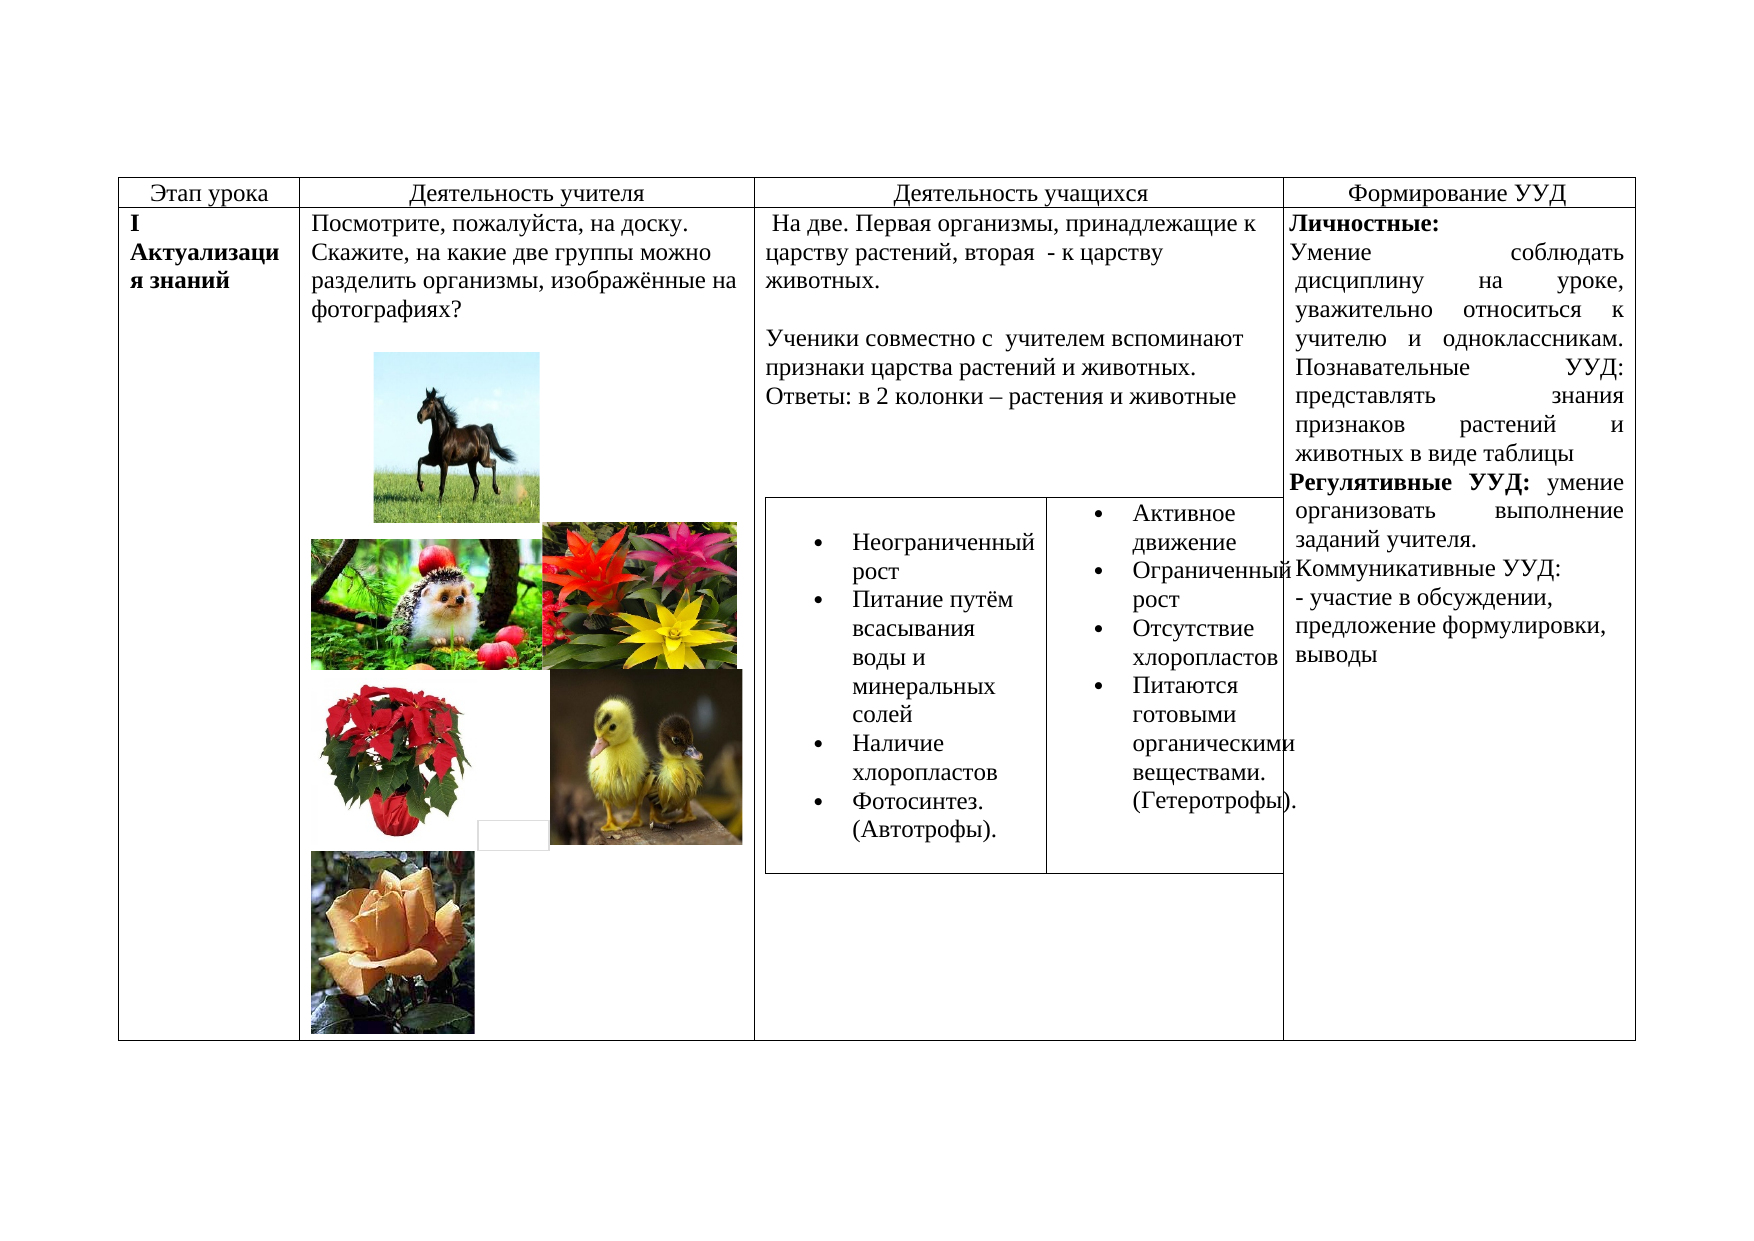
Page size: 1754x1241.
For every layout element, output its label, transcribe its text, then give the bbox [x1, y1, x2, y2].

table_header Деятельность учителя [300, 178, 754, 207]
picture [373, 352, 540, 523]
picture [311, 678, 478, 845]
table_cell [119, 208, 299, 1040]
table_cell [300, 208, 754, 1040]
table_header Деятельность учащихся [755, 178, 1283, 207]
table_header Этап урока [119, 178, 299, 207]
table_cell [1284, 208, 1635, 1040]
table_header Формирование УУД [1284, 178, 1635, 207]
picture [311, 522, 743, 845]
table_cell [755, 208, 1283, 1040]
picture [311, 851, 475, 1034]
